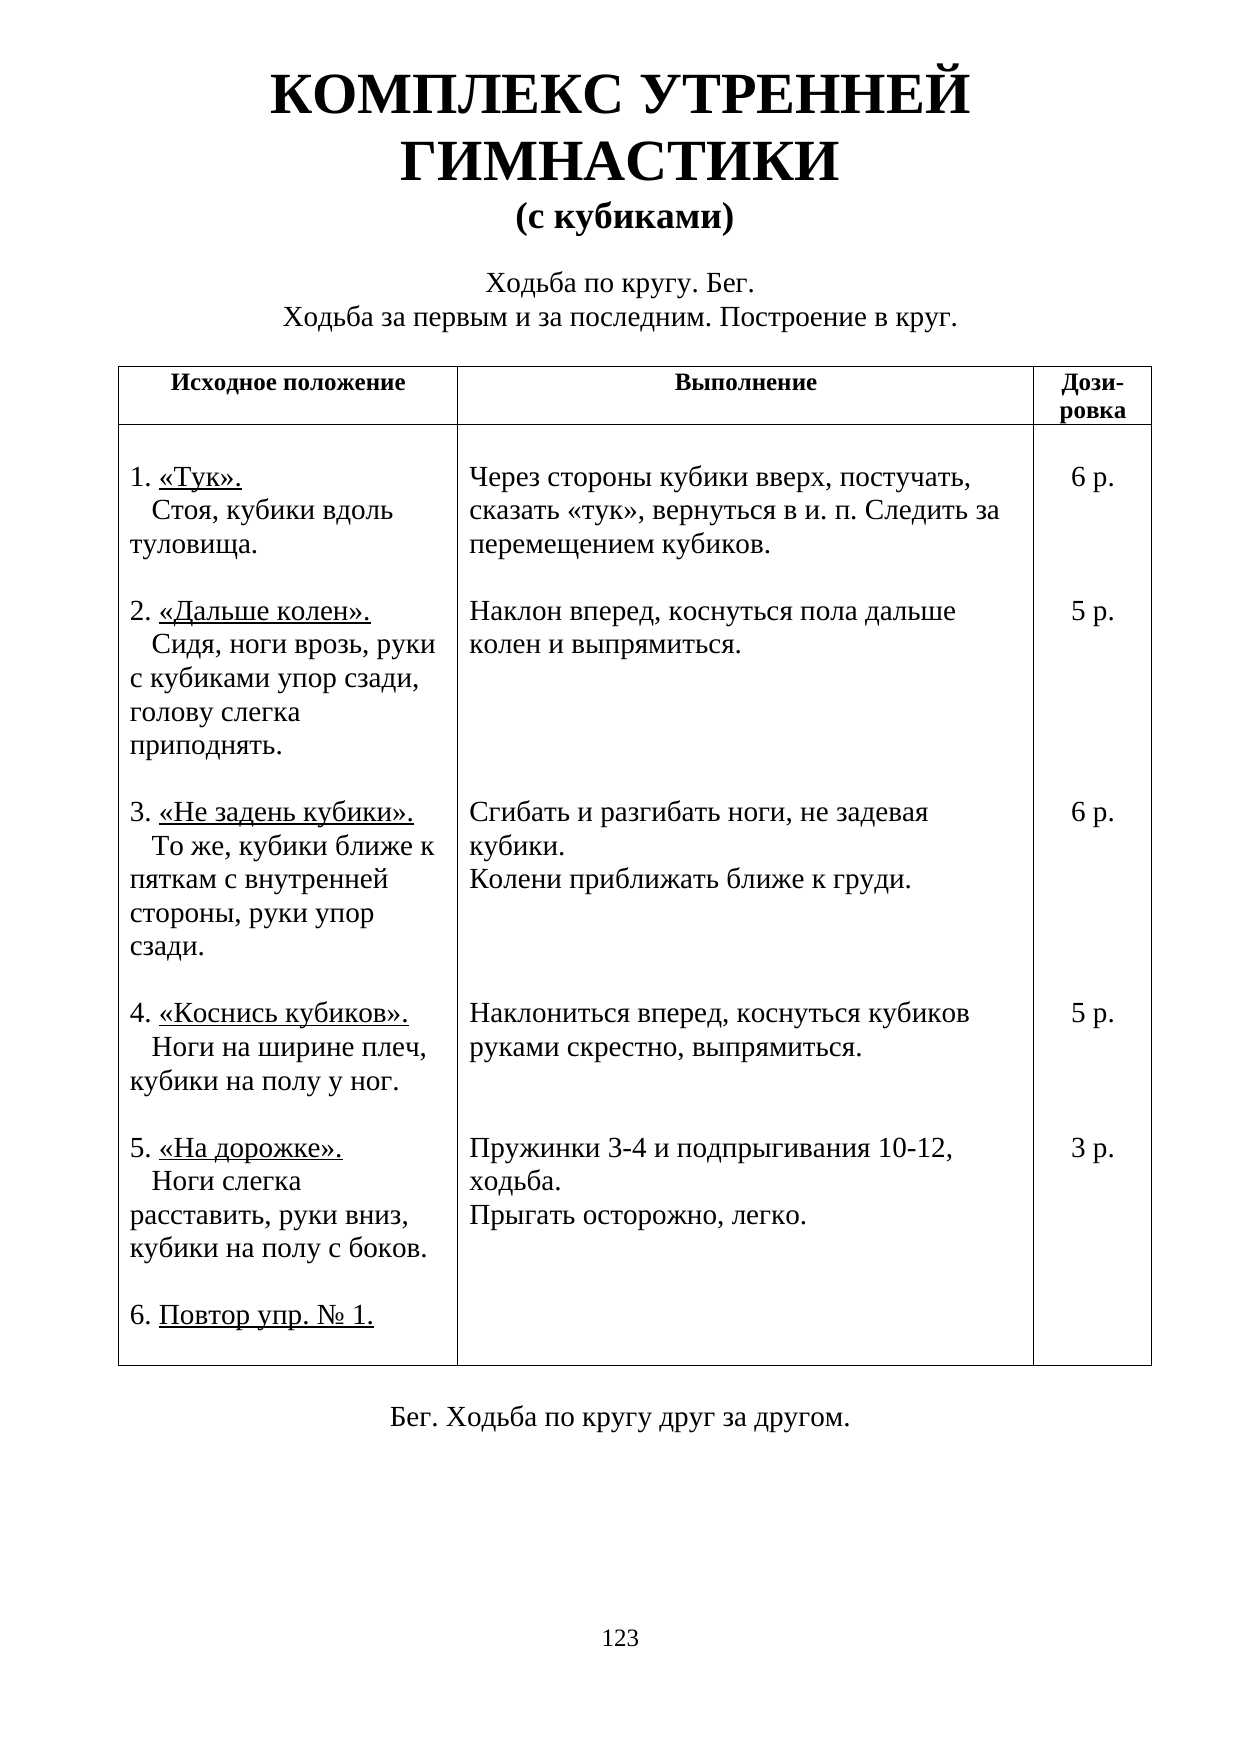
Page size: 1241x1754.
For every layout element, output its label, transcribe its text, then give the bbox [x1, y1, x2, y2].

text (с кубиками) [89, 193, 1152, 236]
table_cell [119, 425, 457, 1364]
text Ходьба по кругу. Бег. [89, 265, 1152, 299]
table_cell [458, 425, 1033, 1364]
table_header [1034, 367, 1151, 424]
text КОМПЛЕКС УТРЕННЕЙ ГИМНАСТИКИ [89, 59, 1152, 193]
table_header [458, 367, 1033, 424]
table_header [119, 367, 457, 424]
text Ходьба за первым и за последним. Построение в круг. [89, 299, 1152, 332]
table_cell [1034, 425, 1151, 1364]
text Бег. Ходьба по кругу друг за другом. [89, 1399, 1152, 1433]
